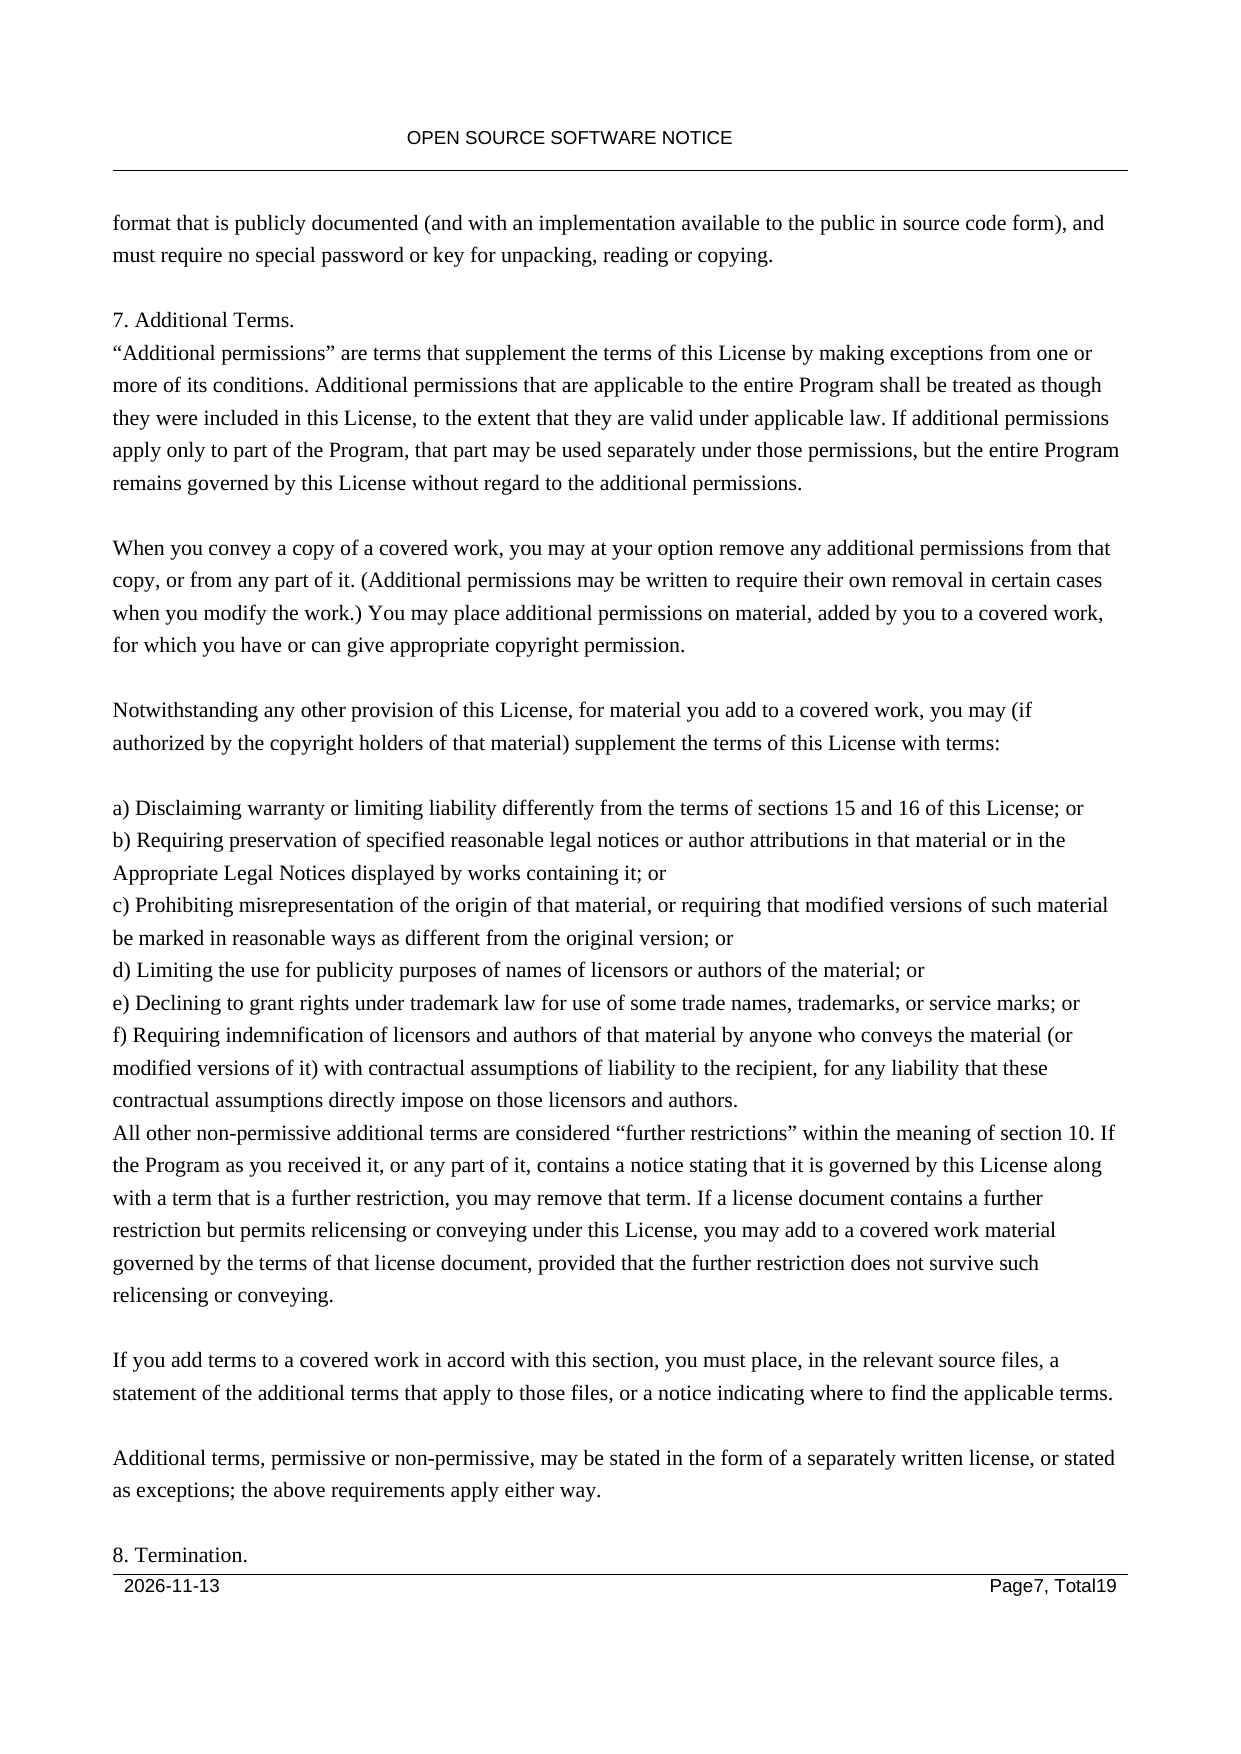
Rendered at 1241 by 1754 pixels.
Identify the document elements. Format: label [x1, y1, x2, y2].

text [112, 206, 1128, 1571]
